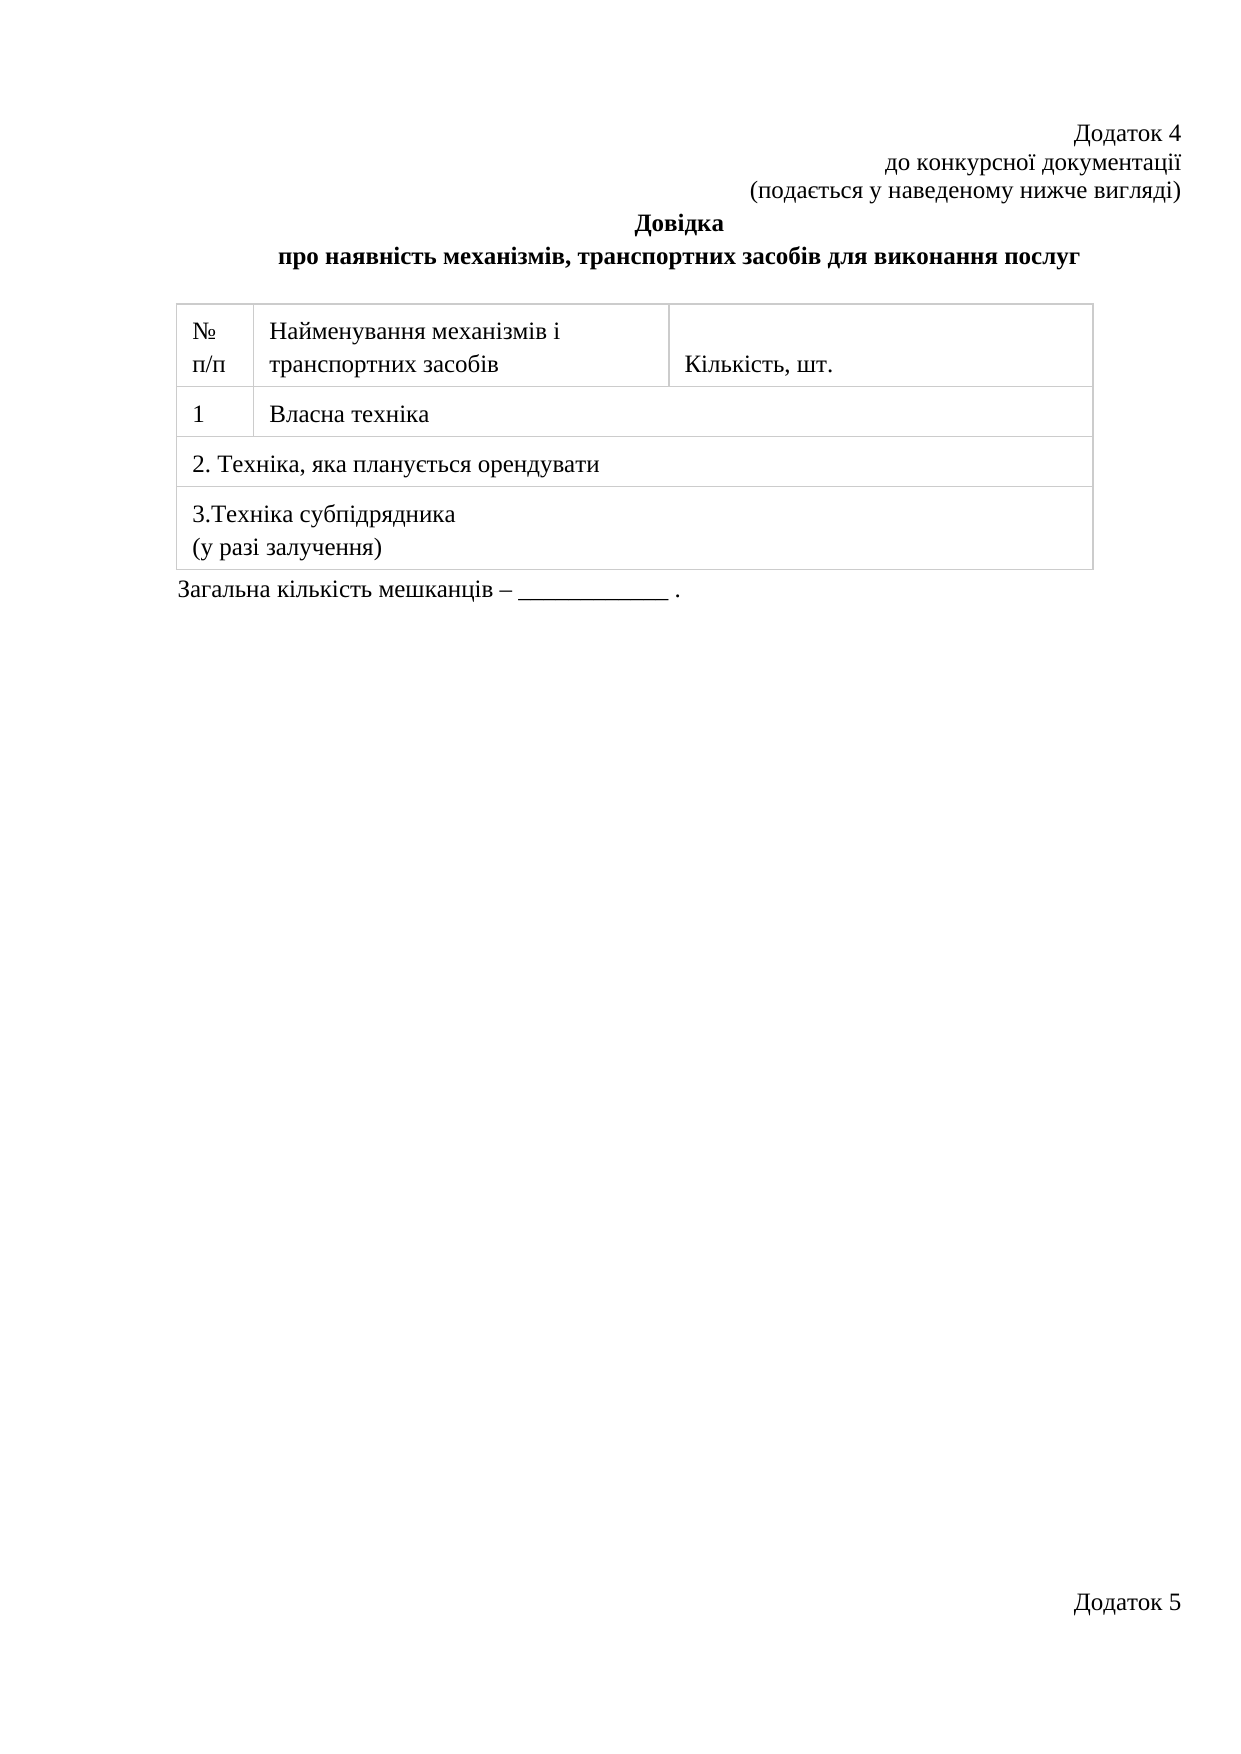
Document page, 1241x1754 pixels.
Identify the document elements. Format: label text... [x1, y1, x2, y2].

table_header № п/п [177, 305, 253, 386]
table_cell 1 [177, 387, 253, 436]
table_header Найменування механізмів і транспортних засобів [254, 305, 668, 386]
text Додаток 4 [177, 118, 1181, 147]
table_cell Власна техніка [254, 387, 1092, 436]
table_header Кількість, шт. [670, 305, 1092, 386]
text Додаток 5 [620, 1582, 1181, 1615]
table_cell 2. Техніка, яка планується орендувати [177, 437, 1092, 486]
text Довідка [177, 204, 1181, 237]
text Загальна кількість мешканців – ____________ . [177, 570, 1181, 603]
text про наявність механізмів, транспортних засобів для виконання послуг [177, 237, 1181, 270]
table_cell 3.Техніка субпідрядника (у разі залучення) [177, 487, 1092, 568]
text до конкурсної документації [177, 147, 1181, 176]
text (подається у наведеному нижче вигляді) [177, 176, 1181, 204]
